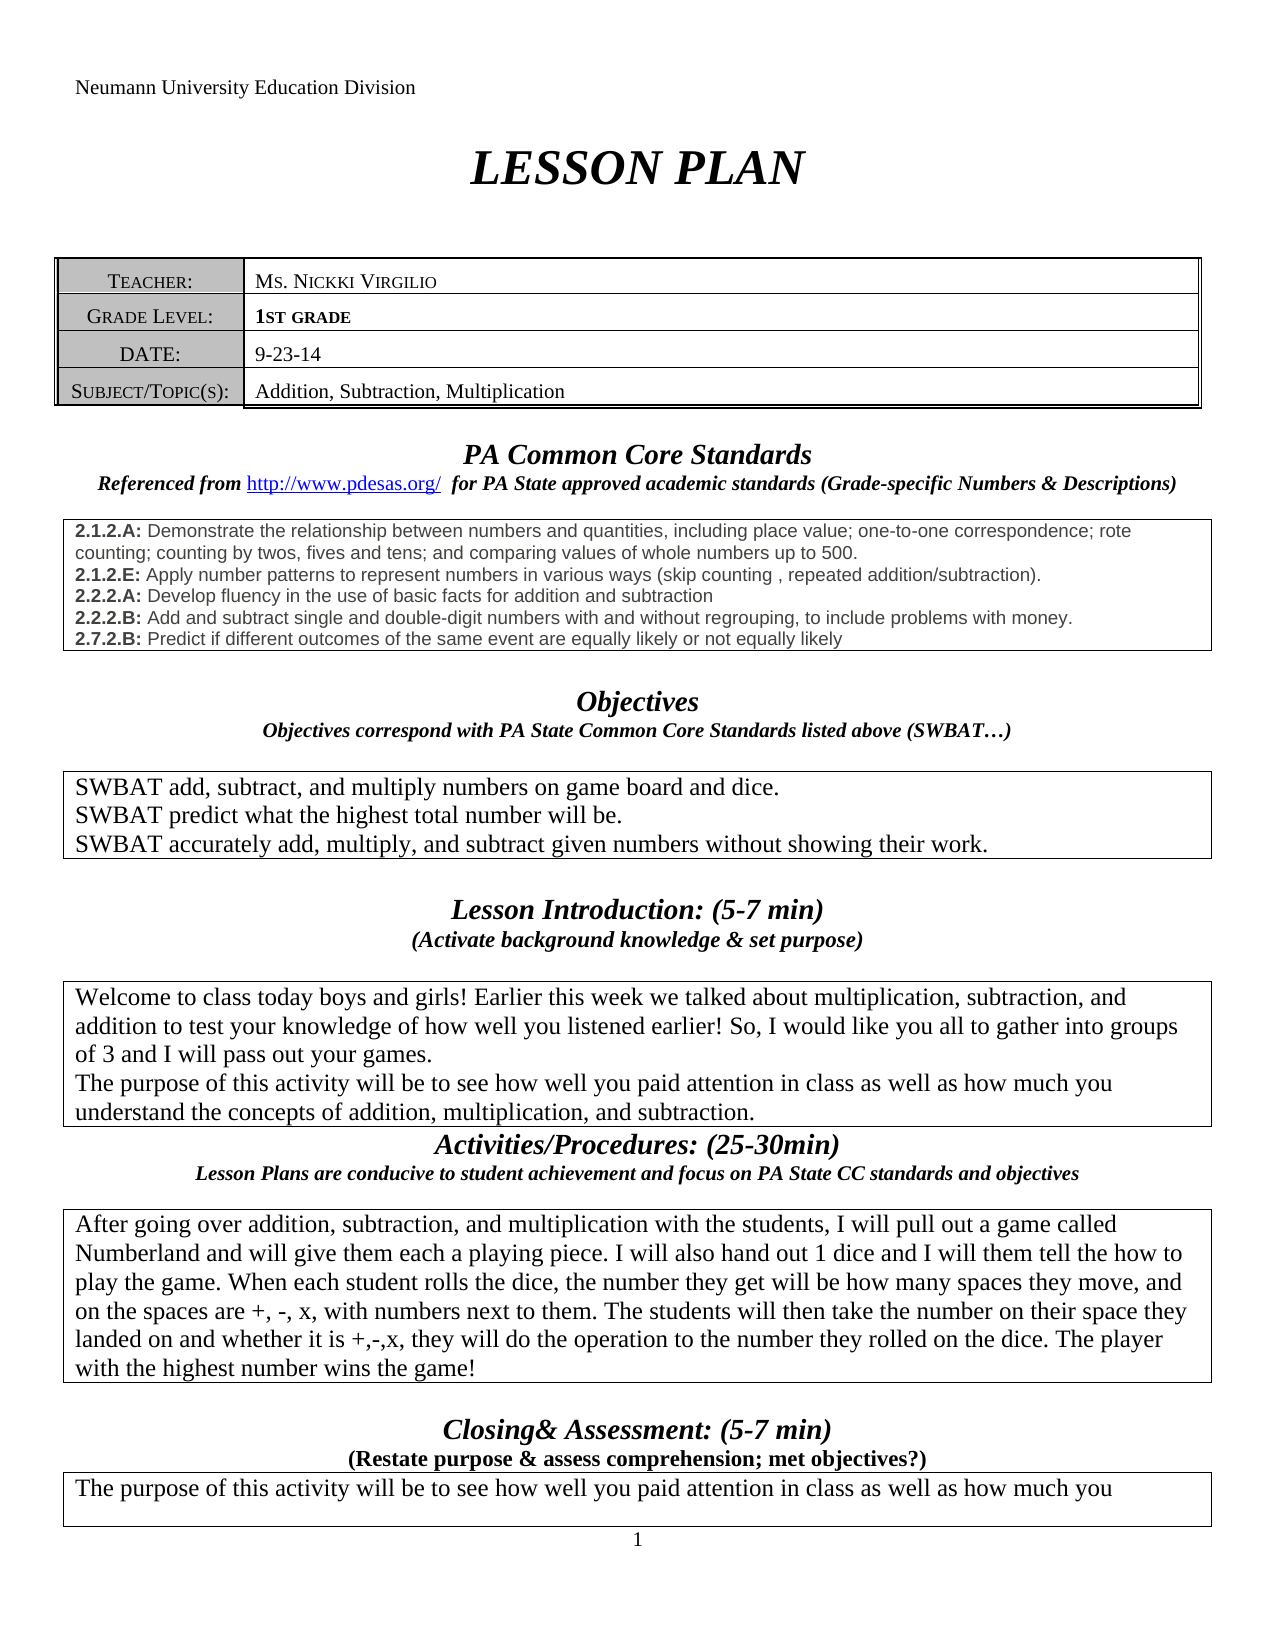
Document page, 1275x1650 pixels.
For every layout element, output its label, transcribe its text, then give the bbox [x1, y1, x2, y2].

table_header Welcome to class today boys and girls! Earlier this week we talked about multiplication, subtraction, and addition to test your knowledge of how well you listened earlier! So, I would like you all to gather into groups of 3 and I will pass out your games. The purpose of this activity will be to see how well you paid attention in class as well as how much you understand the concepts of addition, multiplication, and subtraction. [64, 982, 1211, 1126]
text Closing& Assessment: (5-7 min) [75, 1412, 1200, 1445]
table_cell 1st grade [245, 294, 759, 330]
table_cell Grade Level: [59, 294, 243, 330]
table_header Ms. Nickki Virgilio [245, 259, 1198, 292]
text Objectives correspond with PA State Common Core Standards listed above (SWBAT…) [75, 718, 1200, 742]
text (Activate background knowledge & set purpose) [75, 926, 1200, 952]
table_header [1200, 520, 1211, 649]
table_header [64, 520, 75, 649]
text Lesson Introduction: (5-7 min) [75, 892, 1200, 926]
table_header After going over addition, subtraction, and multiplication with the students, I will pull out a game called Numberland and will give them each a playing piece. I will also hand out 1 dice and I will them tell the how to play the game. When each student rolls the dice, the number they get will be how many spaces they move, and on the spaces are +, -, x, with numbers next to them. The students will then take the number on their space they landed on and whether it is +,-,x, they will do the operation to the number they rolled on the dice. The player with the highest number wins the game! [64, 1210, 1211, 1382]
table_cell Subject/Topic(s): [59, 368, 243, 404]
subtitle Lesson Plans are conducive to student achievement and focus on PA State CC standards and objectives [75, 1160, 1200, 1184]
text Referenced from http://www.pdesas.org/ for PA State approved academic standards (Grade-specific Numbers & Descriptions) [75, 471, 1200, 495]
subtitle Objectives [75, 684, 1200, 718]
text (Restate purpose & assess comprehension; met objectives?) [75, 1445, 1200, 1472]
table_cell Addition, Subtraction, Multiplication [245, 368, 1198, 404]
subtitle PA Common Core Standards [75, 437, 1200, 471]
text Activities/Procedures: (25-30min) [75, 1127, 1200, 1160]
table_cell 9-23-14 [245, 331, 1198, 367]
table_cell [759, 294, 1198, 330]
title LESSON PLAN [75, 137, 1200, 195]
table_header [64, 1473, 1211, 1526]
table_header SWBAT add, subtract, and multiply numbers on game board and dice. SWBAT predict what the highest total number will be. SWBAT accurately add, multiply, and subtract given numbers without showing their work. [64, 772, 1211, 858]
table_header Teacher: [59, 259, 243, 292]
table_cell DATE: [59, 331, 243, 367]
